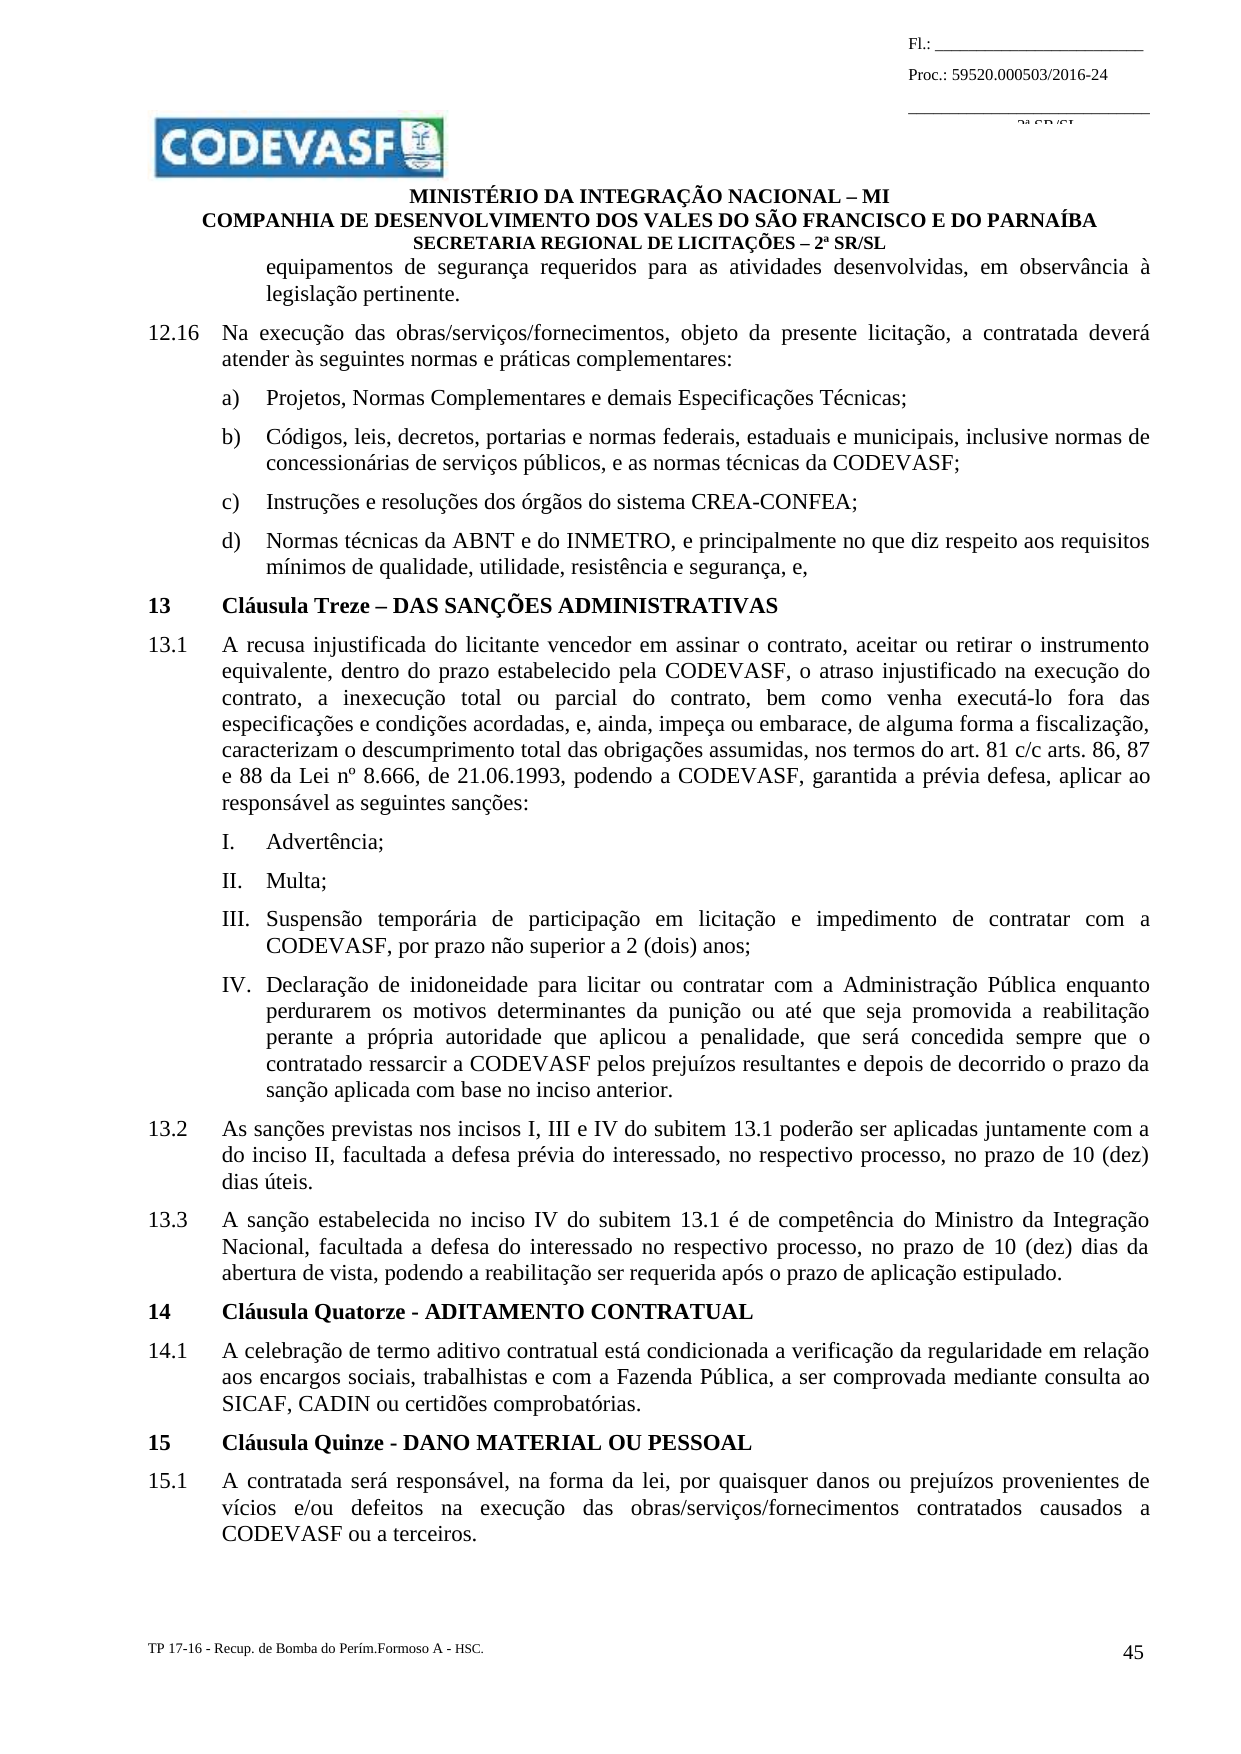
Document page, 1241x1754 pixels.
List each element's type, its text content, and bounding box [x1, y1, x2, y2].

list A contratada será responsável, na forma da lei, por quaisquer danos ou prejuízos provenientes de vícios e/ou defeitos na execução das obras/serviços/fornecimentos contratados causados a CODEVASF ou a terceiros. [148, 1467, 1152, 1546]
list Projetos, Normas Complementares e demais Especificações Técnicas; [222, 384, 1152, 410]
list Na execução das obras/serviços/fornecimentos, objeto da presente licitação, a contratada deverá atender às seguintes normas e práticas complementares: [148, 319, 1152, 371]
list Normas técnicas da ABNT e do INMETRO, e principalmente no que diz respeito aos requisitos mínimos de qualidade, utilidade, resistência e segurança, e, [222, 527, 1152, 579]
list Advertência; [222, 828, 1152, 854]
list As sanções previstas nos incisos I, III e IV do subitem 13.1 poderão ser aplicadas juntamente com a do inciso II, facultada a defesa prévia do interessado, no respectivo processo, no prazo de 10 (dez) dias úteis. [148, 1115, 1152, 1194]
list Cláusula Quatorze - ADITAMENTO CONTRATUAL [148, 1298, 1152, 1324]
list Multa; [222, 867, 1152, 893]
list Instruções e resoluções dos órgãos do sistema CREA-CONFEA; [222, 488, 1152, 514]
list Cláusula Quinze - DANO MATERIAL OU PESSOAL [148, 1428, 1152, 1455]
list Declaração de inidoneidade para licitar ou contratar com a Administração Pública enquanto perdurarem os motivos determinantes da punição ou até que seja promovida a reabilitação perante a própria autoridade que aplicou a penalidade, que será concedida sempre que o contratado ressarcir a CODEVASF pelos prejuízos resultantes e depois de decorrido o prazo da sanção aplicada com base no inciso anterior. [222, 971, 1152, 1102]
list Cláusula Treze – DAS SANÇÕES ADMINISTRATIVAS [148, 592, 1152, 618]
list Códigos, leis, decretos, portarias e normas federais, estaduais e municipais, inclusive normas de concessionárias de serviços públicos, e as normas técnicas da CODEVASF; [222, 423, 1152, 475]
list Suspensão temporária de participação em licitação e impedimento de contratar com a CODEVASF, por prazo não superior a 2 (dois) anos; [222, 906, 1152, 958]
list A recusa injustificada do licitante vencedor em assinar o contrato, aceitar ou retirar o instrumento equivalente, dentro do prazo estabelecido pela CODEVASF, o atraso injustificado na execução do contrato, a inexecução total ou parcial do contrato, bem como venha executá-lo fora das especificações e condições acordadas, e, ainda, impeça ou embarace, de alguma forma a fiscalização, caracterizam o descumprimento total das obrigações assumidas, nos termos do art. 81 c/c arts. 86, 87 e 88 da Lei nº 8.666, de 21.06.1993, podendo a CODEVASF, garantida a prévia defesa, aplicar ao responsável as seguintes sanções: [148, 631, 1152, 815]
list A celebração de termo aditivo contratual está condicionada a verificação da regularidade em relação aos encargos sociais, trabalhistas e com a Fazenda Pública, a ser comprovada mediante consulta ao SICAF, CADIN ou certidões comprobatórias. [148, 1337, 1152, 1416]
picture [147, 110, 450, 184]
list A sanção estabelecida no inciso IV do subitem 13.1 é de competência do Ministro da Integração Nacional, facultada a defesa do interessado no respectivo processo, no prazo de 10 (dez) dias da abertura de vista, podendo a reabilitação ser requerida após o prazo de aplicação estipulado. [148, 1207, 1152, 1286]
